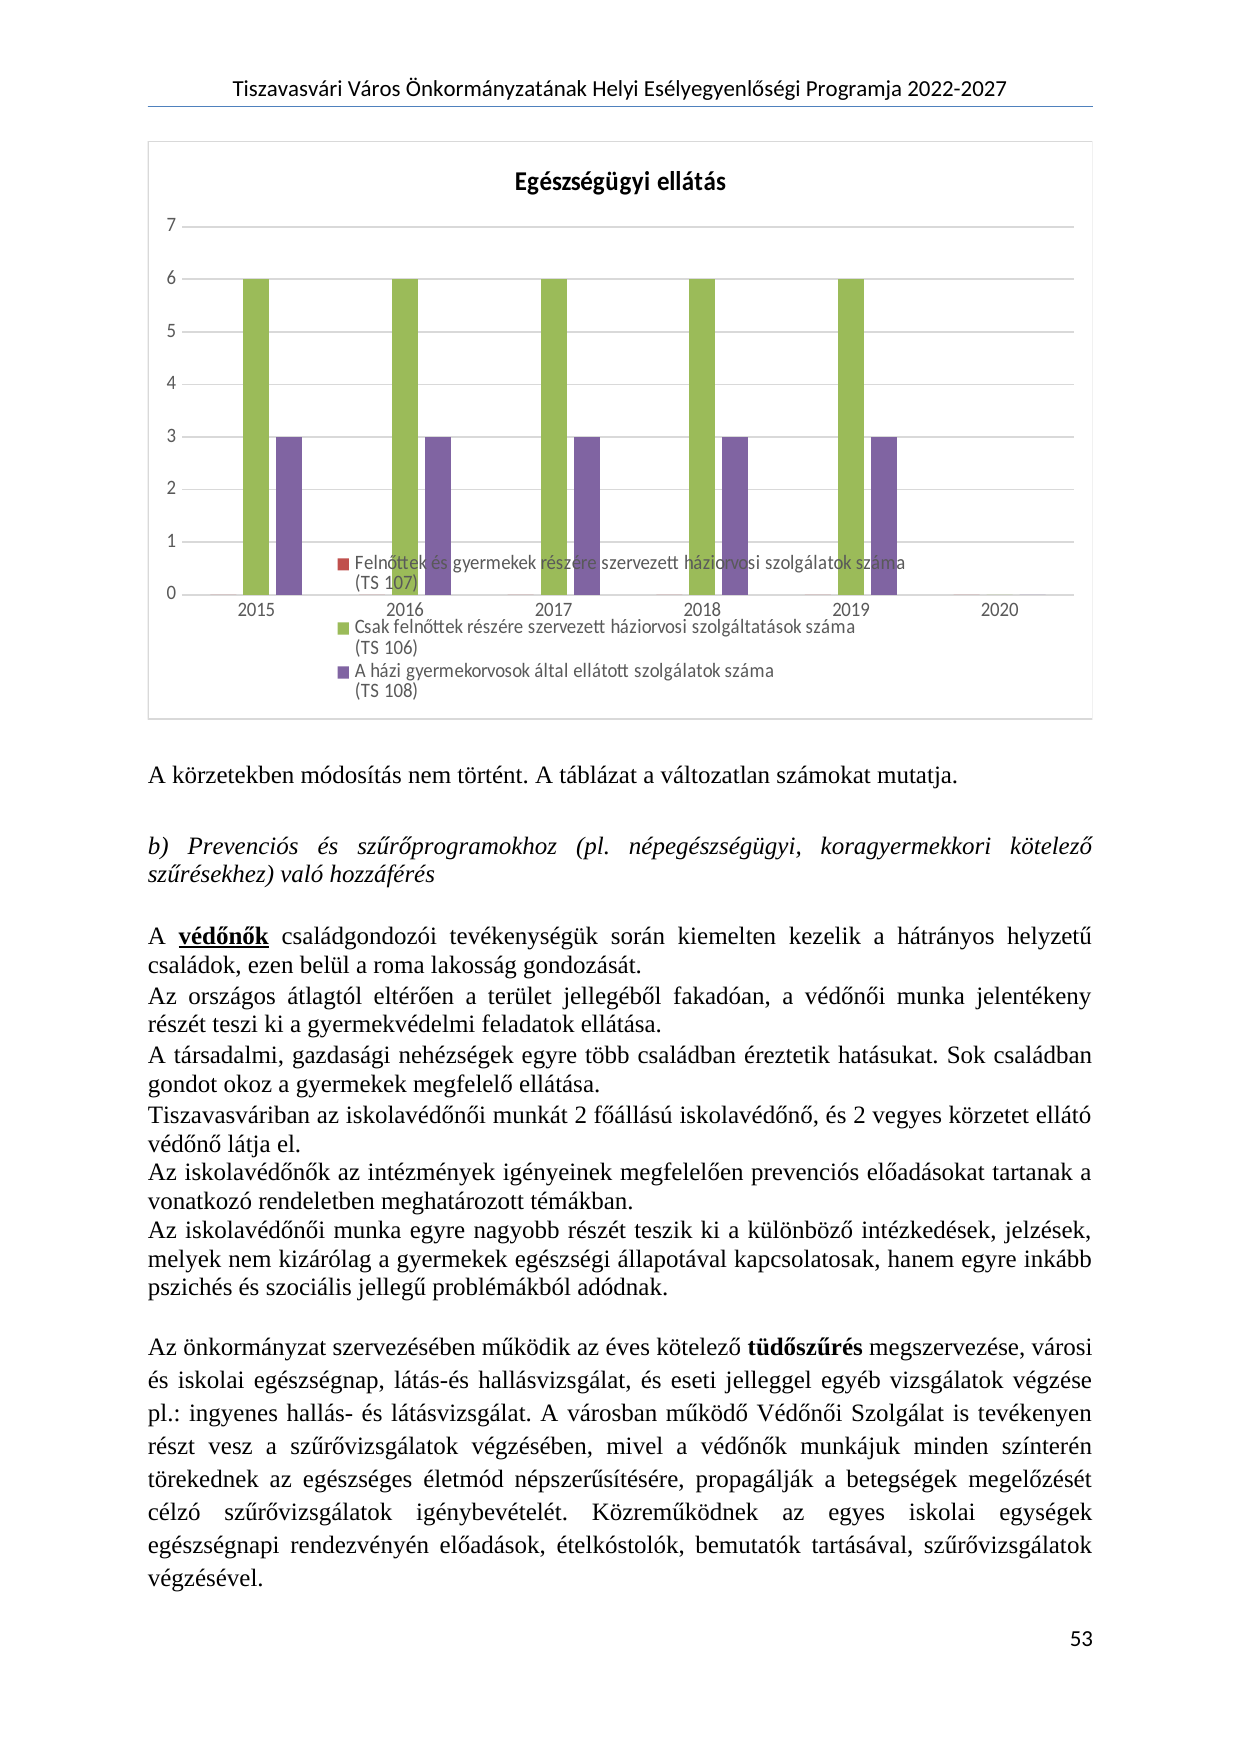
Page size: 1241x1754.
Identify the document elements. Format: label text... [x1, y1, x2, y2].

text Az országos átlagtól eltérően a terület jellegéből fakadóan, a védőnői munka jelentékeny részét teszi ki a gyermekvédelmi feladatok ellátása. [148, 981, 1093, 1038]
text A társadalmi, gazdasági nehézségek egyre több családban éreztetik hatásukat. Sok családban gondot okoz a gyermekek megfelelő ellátása. [148, 1040, 1093, 1098]
text A védőnők családgondozói tevékenységük során kiemelten kezelik a hátrányos helyzetű családok, ezen belül a roma lakosság gondozását. [148, 921, 1093, 979]
text b) Prevenciós és szűrőprogramokhoz (pl. népegészségügyi, koragyermekkori kötelező szűrésekhez) való hozzáférés [148, 831, 1093, 888]
text Az önkormányzat szervezésében működik az éves kötelező tüdőszűrés megszervezése, városi és iskolai egészségnap, látás-és hallásvizsgálat, és eseti jelleggel egyéb vizsgálatok végzése pl.: ingyenes hallás- és látásvizsgálat. A városban működő Védőnői Szolgálat is tevékenyen részt vesz a szűrővizsgálatok végzésében, mivel a védőnők munkájuk minden színterén törekednek az egészséges életmód népszerűsítésére, propagálják a betegségek megelőzését célzó szűrővizsgálatok igénybevételét. Közreműködnek az egyes iskolai egységek egészségnapi rendezvényén előadások, ételkóstolók, bemutatók tartásával, szűrővizsgálatok végzésével. [148, 1332, 1093, 1592]
text Az iskolavédőnők az intézmények igényeinek megfelelően prevenciós előadásokat tartanak a vonatkozó rendeletben meghatározott témákban. [148, 1157, 1093, 1215]
text A körzetekben módosítás nem történt. A táblázat a változatlan számokat mutatja. [148, 761, 1093, 789]
text Tiszavasváriban az iskolavédőnői munkát 2 főállású iskolavédőnő, és 2 vegyes körzetet ellátó védőnő látja el. [148, 1100, 1093, 1157]
text Az iskolavédőnői munka egyre nagyobb részét teszik ki a különböző intézkedések, jelzések, melyek nem kizárólag a gyermekek egészségi állapotával kapcsolatosak, hanem egyre inkább pszichés és szociális jellegű problémákból adódnak. [148, 1215, 1093, 1301]
